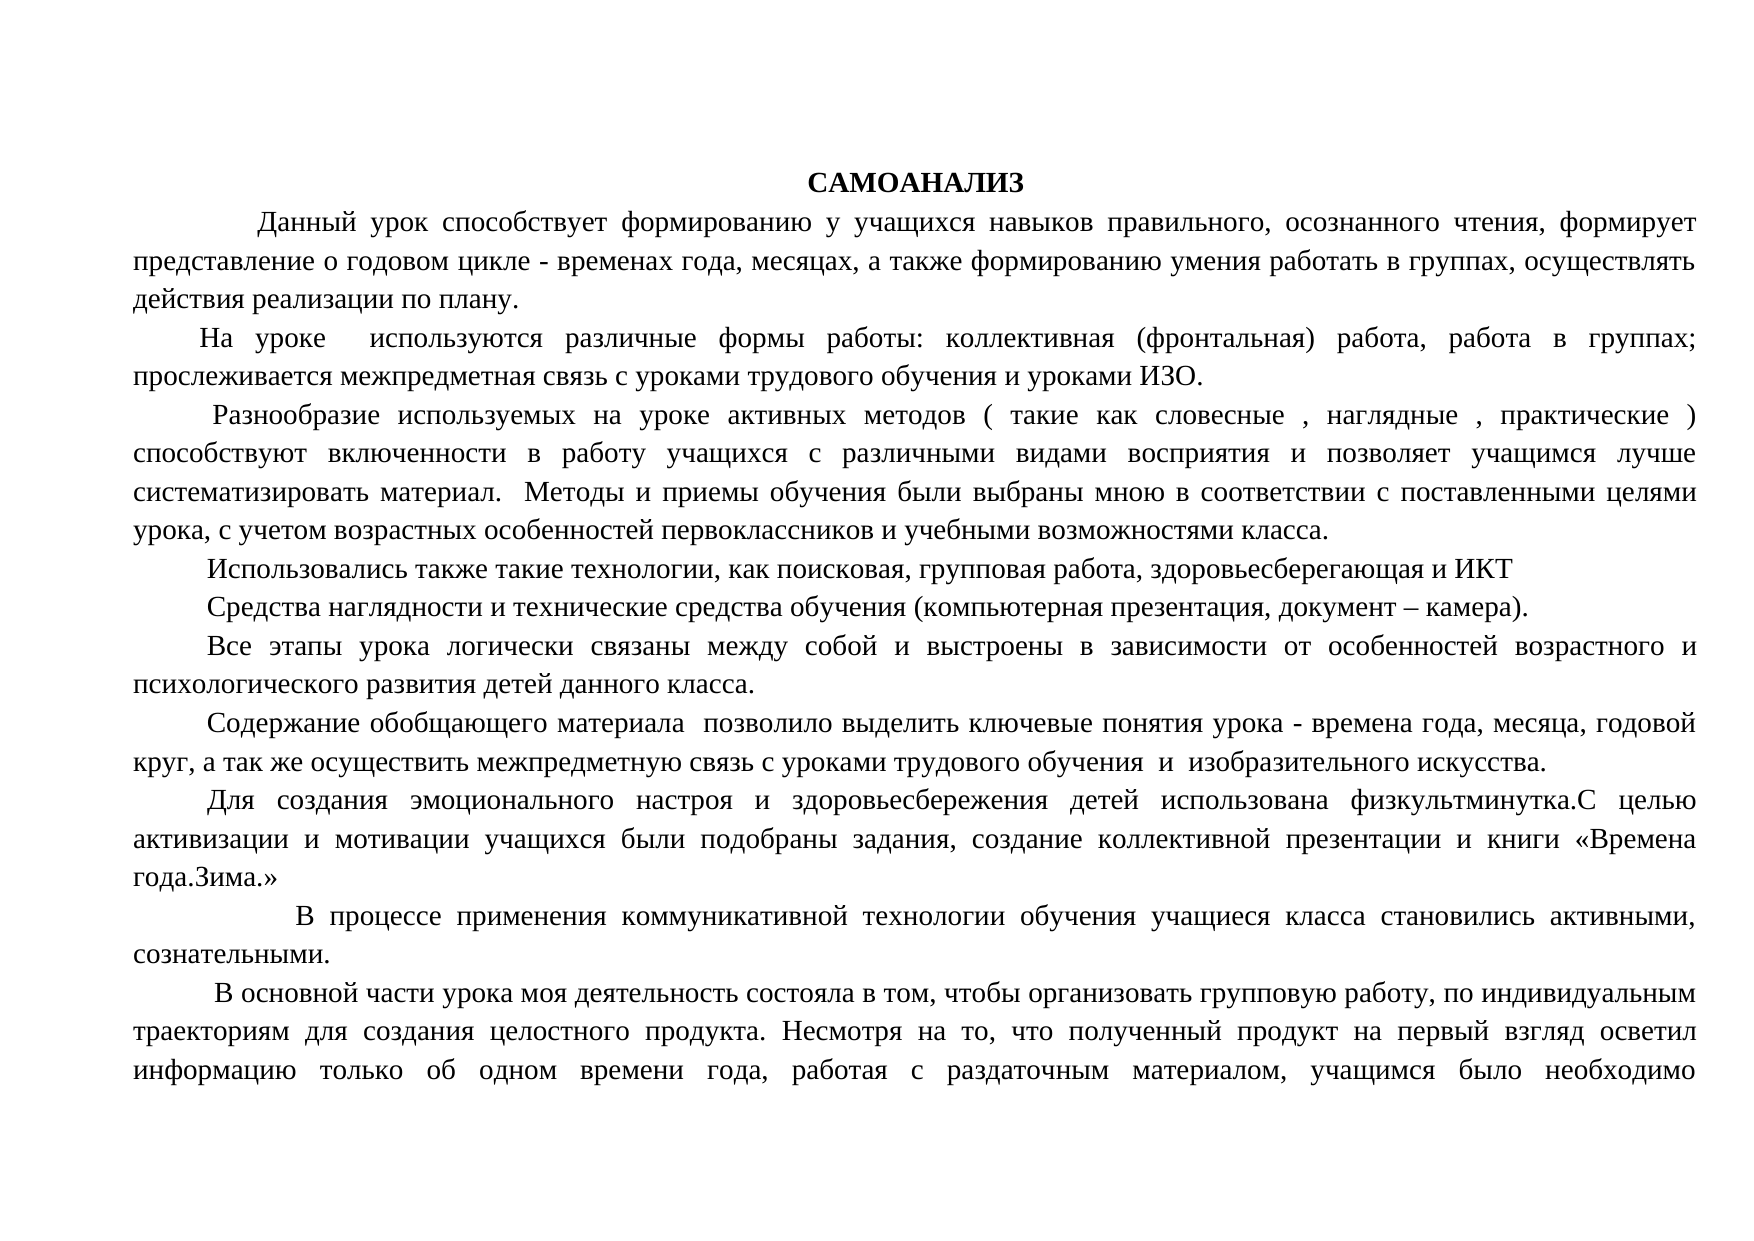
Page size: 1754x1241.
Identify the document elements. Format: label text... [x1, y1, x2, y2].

text Разнообразие используемых на уроке активных методов ( такие как словесные , наглядные , практические ) способствуют включенности в работу учащихся с различными видами восприятия и позволяет учащимся лучше систематизировать материал. Методы и приемы обучения были выбраны мною в соответствии с поставленными целями урока, с учетом возрастных особенностей первоклассников и учебными возможностями класса. [133, 397, 1698, 546]
text Использовались также такие технологии, как поисковая, групповая работа, здоровьесберегающая и ИКТ [133, 551, 1698, 584]
text Содержание обобщающего материала позволило выделить ключевые понятия урока - времена года, месяца, годовой круг, а так же осуществить межпредметную связь с уроками трудового обучения и изобразительного искусства. [133, 705, 1698, 777]
text На уроке используются различные формы работы: коллективная (фронтальная) работа, работа в группах; прослеживается межпредметная связь с уроками трудового обучения и уроками ИЗО. [133, 320, 1698, 392]
text Данный урок способствует формированию у учащихся навыков правильного, осознанного чтения, формирует представление о годовом цикле - временах года, месяцах, а также формированию умения работать в группах, осуществлять действия реализации по плану. [133, 204, 1698, 315]
text Для создания эмоционального настроя и здоровьесбережения детей использована физкультминутка.С целью активизации и мотивации учащихся были подобраны задания, создание коллективной презентации и книги «Времена года.Зима.» [133, 782, 1698, 893]
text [133, 975, 1698, 1086]
text САМОАНАЛИЗ [133, 166, 1698, 199]
text В процессе применения коммуникативной технологии обучения учащиеся класса становились активными, сознательными. [133, 898, 1698, 970]
text Средства наглядности и технические средства обучения (компьютерная презентация, документ – камера). [133, 589, 1698, 623]
text Все этапы урока логически связаны между собой и выстроены в зависимости от особенностей возрастного и психологического развития детей данного класса. [133, 628, 1698, 700]
